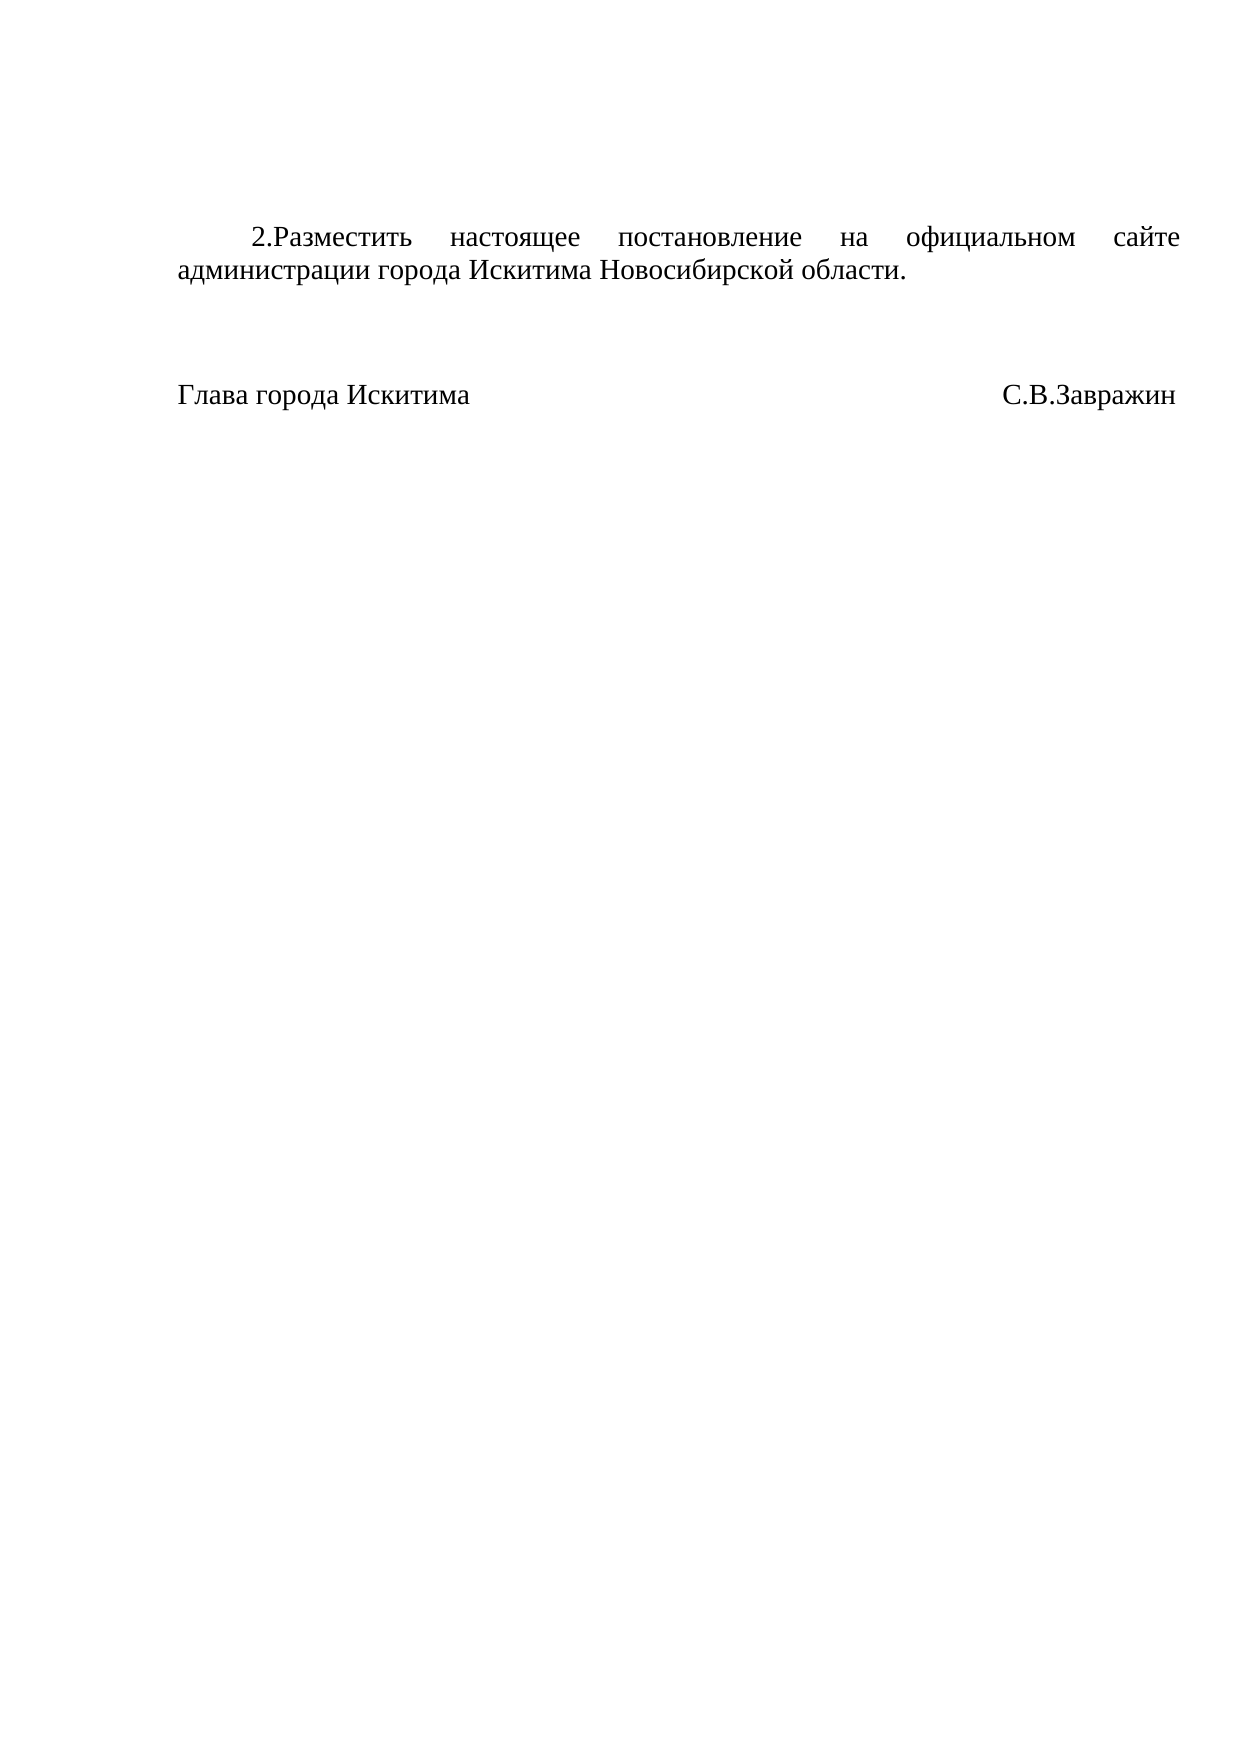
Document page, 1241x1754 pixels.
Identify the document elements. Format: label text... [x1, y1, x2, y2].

text 2.Разместить настоящее постановление на официальном сайте администрации города Искитима Новосибирской области. [177, 219, 1181, 286]
text Глава города Искитима С.В.Завражин [177, 377, 1181, 411]
